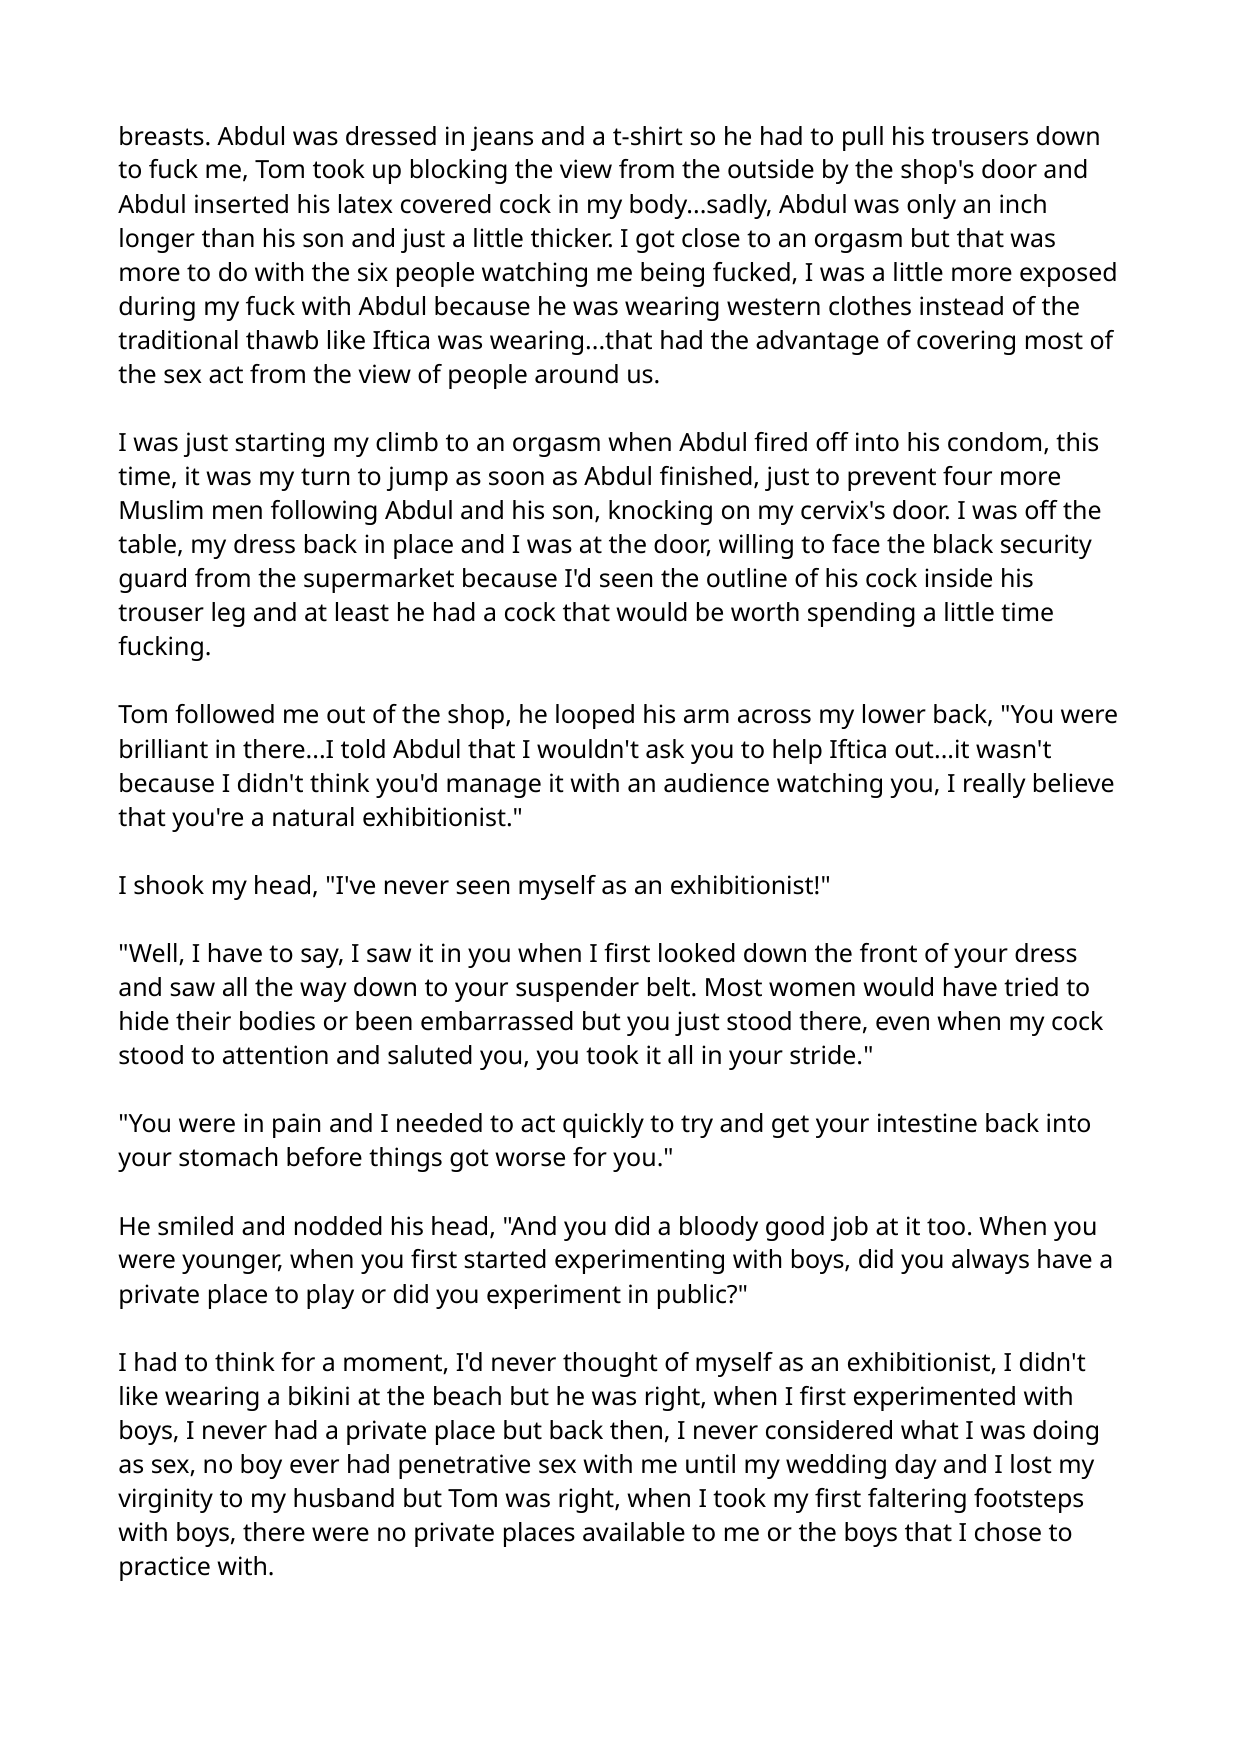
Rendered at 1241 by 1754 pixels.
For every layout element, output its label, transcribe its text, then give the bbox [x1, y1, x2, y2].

text "You were in pain and I needed to act quickly to try and get your intestine back into your stomach before things got worse for you." [118, 1106, 1122, 1174]
text He smiled and nodded his head, "And you did a bloody good job at it too. When you were younger, when you first started experimenting with boys, did you always have a private place to play or did you experiment in public?" [118, 1208, 1122, 1310]
text I had to think for a moment, I'd never thought of myself as an exhibitionist, I didn't like wearing a bikini at the beach but he was right, when I first experimented with boys, I never had a private place but back then, I never considered what I was doing as sex, no boy ever had penetrative sex with me until my wedding day and I lost my virginity to my husband but Tom was right, when I took my first faltering footsteps with boys, there were no private places available to me or the boys that I chose to practice with. [118, 1344, 1122, 1583]
text "Well, I have to say, I saw it in you when I first looked down the front of your dress and saw all the way down to your suspender belt. Most women would have tried to hide their bodies or been embarrassed but you just stood there, even when my cock stood to attention and saluted you, you took it all in your stride." [118, 936, 1122, 1072]
text I was just starting my climb to an orgasm when Abdul fired off into his condom, this time, it was my turn to jump as soon as Abdul finished, just to prevent four more Muslim men following Abdul and his son, knocking on my cervix's door. I was off the table, my dress back in place and I was at the door, willing to face the black security guard from the supermarket because I'd seen the outline of his cock inside his trouser leg and at least he had a cock that would be worth spending a little time fucking. [118, 425, 1122, 663]
text I shook my head, "I've never seen myself as an exhibitionist!" [118, 867, 1122, 902]
text Tom followed me out of the shop, he looped his arm across my lower back, "You were brilliant in there...I told Abdul that I wouldn't ask you to help Iftica out...it wasn't because I didn't think you'd manage it with an audience watching you, I really believe that you're a natural exhibitionist." [118, 697, 1122, 833]
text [118, 118, 1122, 391]
